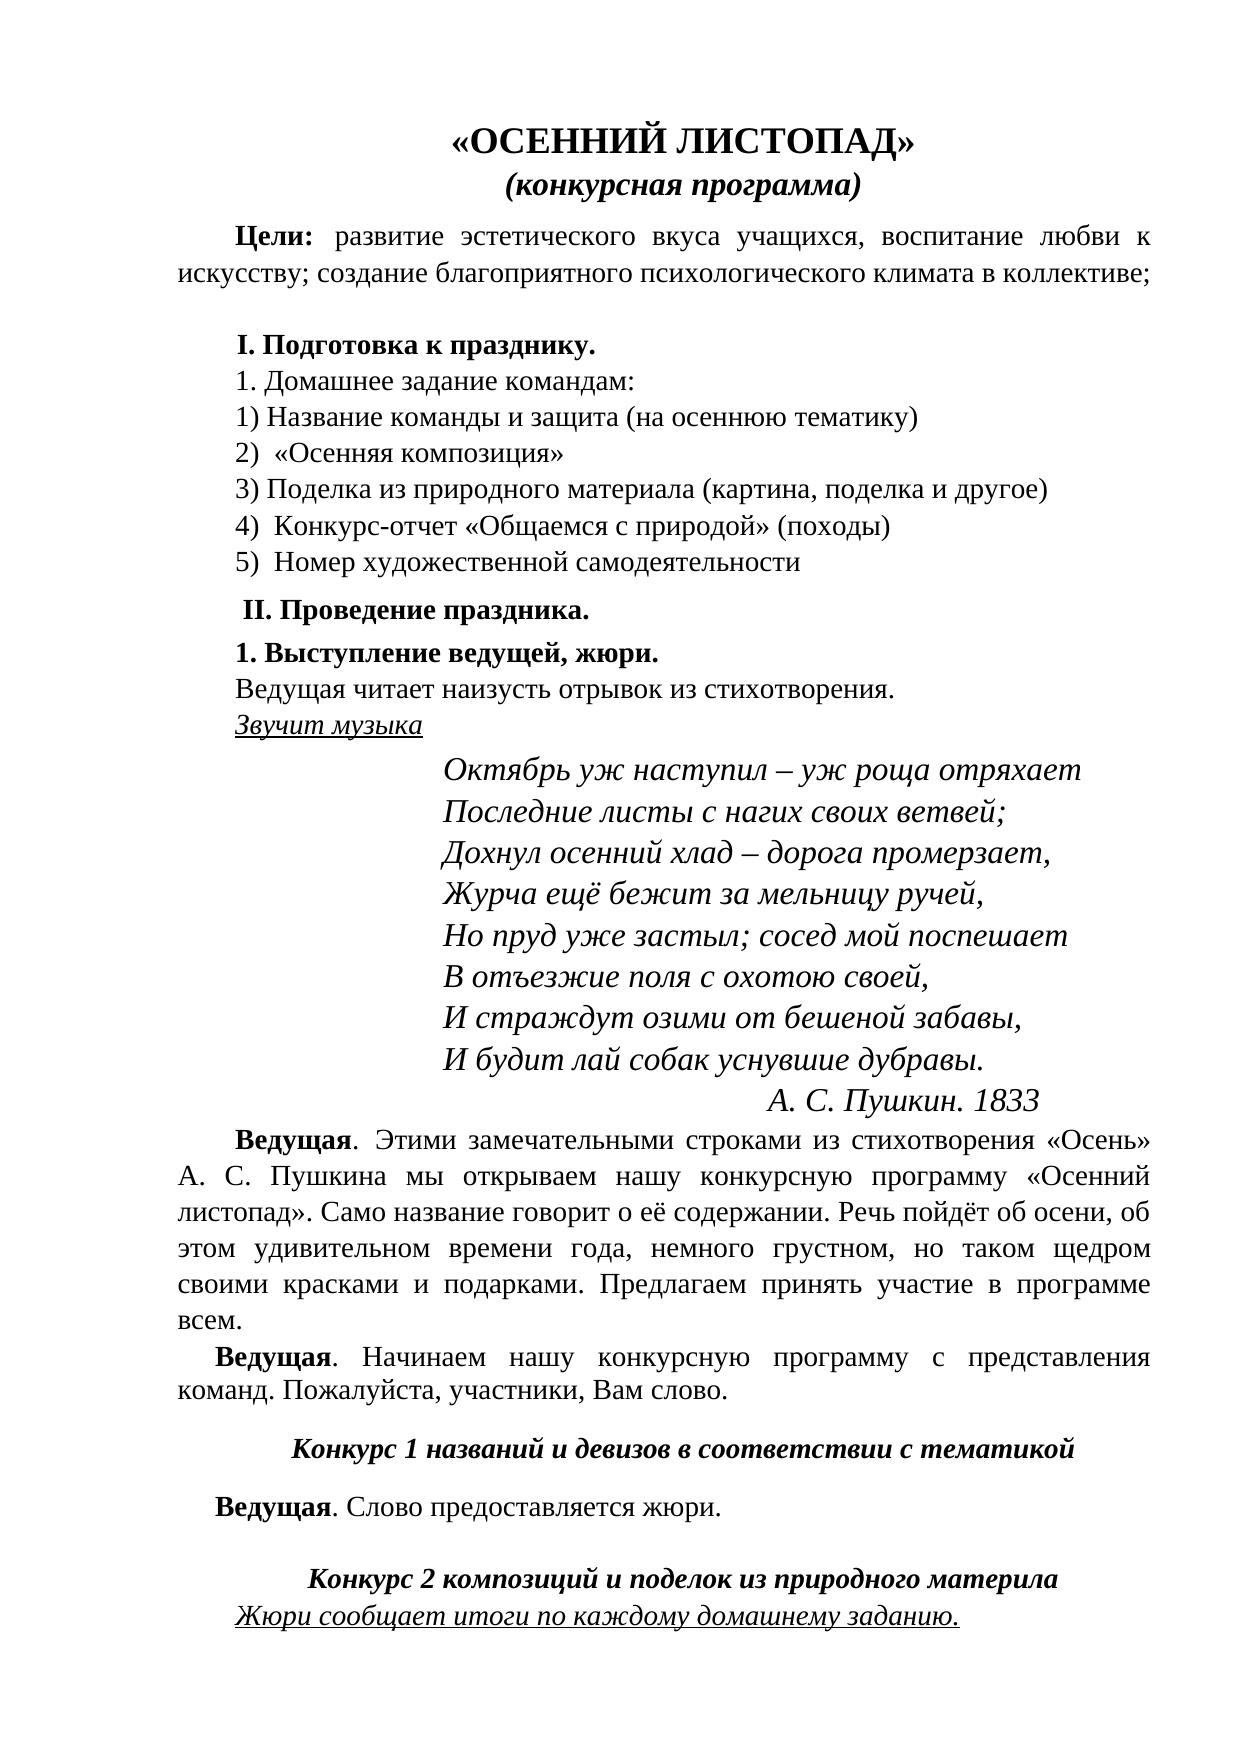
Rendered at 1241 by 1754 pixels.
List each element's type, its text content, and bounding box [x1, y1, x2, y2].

text Жюри сообщает итоги по каждому домашнему заданию. [177, 1598, 1152, 1631]
text Ведущая. Слово предоставляется жюри. [177, 1489, 1152, 1523]
text 1) Название команды и защита (на осеннюю тематику) [177, 399, 1152, 433]
text Конкурс 2 композиций и поделок из природного материла [177, 1562, 1152, 1595]
text I. Подготовка к празднику. [177, 327, 1152, 361]
text (конкурсная программа) [177, 165, 1152, 203]
text «ОСЕННИЙ ЛИСТОПАД» [177, 118, 1152, 161]
text II. Проведение праздника. [177, 592, 1152, 626]
text 5) Номер художественной самодеятельности [177, 544, 1152, 577]
text 1. Домашнее задание командам: [177, 363, 1152, 397]
text Цели: развитие эстетического вкуса учащихся, воспитание любви к искусству; создание благоприятного психологического климата в коллективе; [177, 218, 1152, 288]
text 1. Выступление ведущей, жюри. [177, 635, 1152, 668]
text А. С. Пушкин. 1833 [177, 1080, 1152, 1119]
text В отъезжие поля с охотою своей, [177, 956, 1152, 995]
text Журча ещё бежит за мельницу ручей, [177, 874, 1152, 912]
text Звучит музыка [177, 707, 1152, 741]
text И страждут озими от бешеной забавы, [177, 998, 1152, 1036]
text Конкурс 1 названий и девизов в соответствии с тематикой [177, 1431, 1152, 1464]
text И будит лай собак уснувшие дубравы. [177, 1039, 1152, 1077]
text Ведущая. Начинаем нашу конкурсную программу с представления команд. Пожалуйста, участники, Вам слово. [177, 1339, 1152, 1406]
text 2) «Осенняя композиция» [177, 435, 1152, 469]
text 3) Поделка из природного материала (картина, поделка и другое) [177, 472, 1152, 505]
text Дохнул осенний хлад – дорога промерзает, [177, 832, 1152, 871]
text Октябрь уж наступил – уж роща отряхает [177, 749, 1152, 788]
text Ведущая. Этими замечательными строками из стихотворения «Осень» А. С. Пушкина мы открываем нашу конкурсную программу «Осенний листопад». Само название говорит о её содержании. Речь пойдёт об осени, об этом удивительном времени года, немного грустном, но таком щедром своими красками и подарками. Предлагаем принять участие в программе всем. [177, 1122, 1152, 1336]
text Последние листы с нагих своих ветвей; [177, 791, 1152, 829]
text Но пруд уже застыл; сосед мой поспешает [177, 915, 1152, 953]
text 4) Конкурс-отчет «Общаемся с природой» (походы) [177, 508, 1152, 541]
text Ведущая читает наизусть отрывок из стихотворения. [177, 671, 1152, 704]
